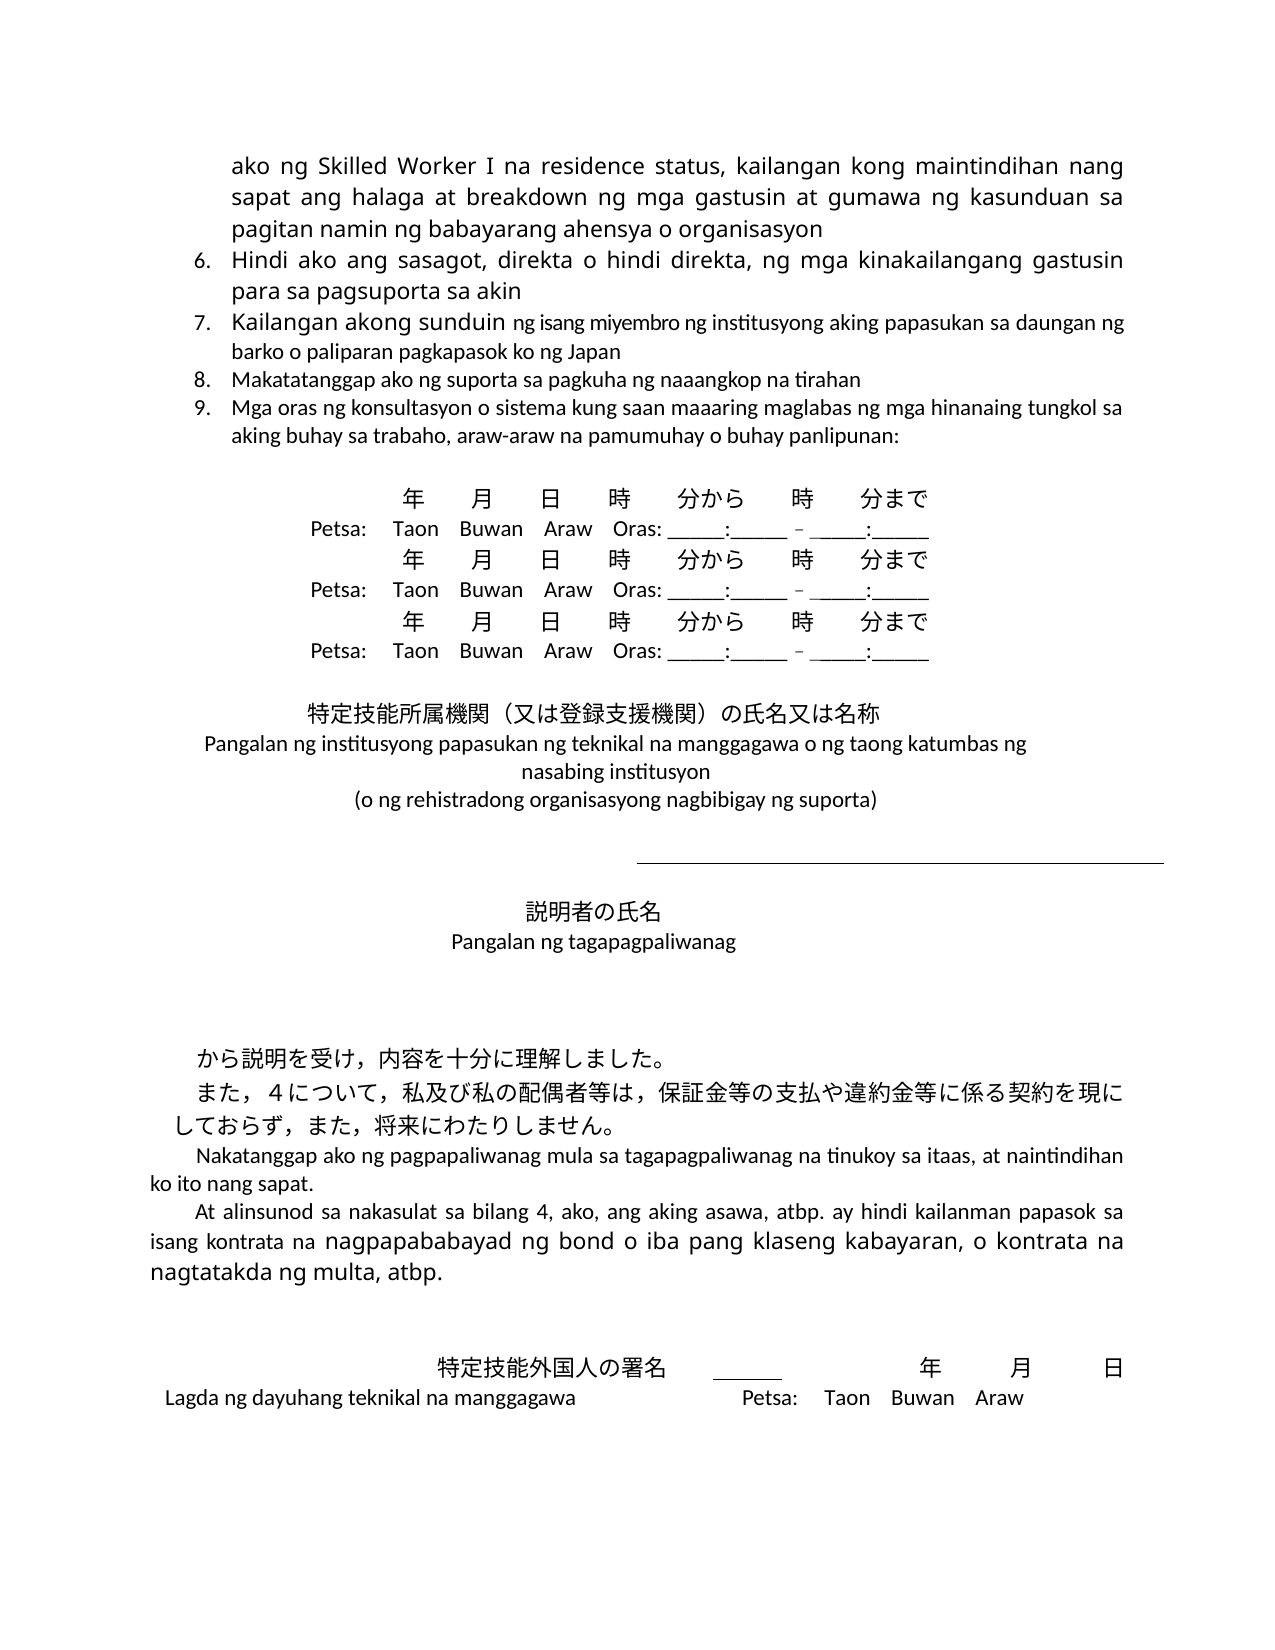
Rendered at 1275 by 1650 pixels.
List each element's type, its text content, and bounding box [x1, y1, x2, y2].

list Hindi ako ang sasagot, direkta o hindi direkta, ng mga kinakailangang gastusin para sa pagsuporta sa akin [194, 244, 1125, 306]
text 特定技能外国人の署名 年 月 日 [150, 1350, 1125, 1383]
text Nakatanggap ako ng pagpapaliwanag mula sa tagapagpaliwanag na tinukoy sa itaas, at naintindihan ko ito nang sapat. [150, 1141, 1125, 1197]
text Lagda ng dayuhang teknikal na manggagawa Petsa: Taon Buwan Araw [165, 1383, 1102, 1411]
text 説明者の氏名 [150, 894, 1037, 927]
list Mga oras ng konsultasyon o sistema kung saan maaaring maglabas ng mga hinanaing tungkol sa aking buhay sa trabaho, araw-araw na pamumuhay o buhay panlipunan: [194, 393, 1125, 449]
list Kailangan akong sunduin ng isang miyembro ng institusyong aking papasukan sa daungan ng barko o paliparan pagkapasok ko ng Japan [194, 306, 1125, 366]
text Pangalan ng tagapagpaliwanag [150, 927, 1037, 955]
text Petsa: Taon Buwan Araw Oras: _____:_____ – _____:_____ [150, 637, 1125, 664]
text (o ng rehistradong organisasyong nagbibigay ng suporta) [194, 785, 1037, 813]
text 年 月 日 時 分から 時 分まで [150, 481, 1125, 514]
text 特定技能所属機関（又は登録支援機関）の氏名又は名称 [150, 696, 1037, 729]
text また，４について，私及び私の配偶者等は，保証金等の支払や違約金等に係る契約を現にしておらず，また，将来にわたりしません。 [172, 1074, 1125, 1141]
text から説明を受け，内容を十分に理解しました。 [150, 1041, 1125, 1074]
text Pangalan ng institusyong papasukan ng teknikal na manggagawa o ng taong katumbas ng nasabing institusyon [194, 729, 1037, 785]
text 年 月 日 時 分から 時 分まで [150, 603, 1125, 637]
text 年 月 日 時 分から 時 分まで [150, 542, 1125, 575]
text Petsa: Taon Buwan Araw Oras: _____:_____ – _____:_____ [150, 514, 1125, 542]
text At alinsunod sa nakasulat sa bilang 4, ako, ang aking asawa, atbp. ay hindi kailanman papasok sa isang kontrata na nagpapababayad ng bond o iba pang klaseng kabayaran, o kontrata na nagtatakda ng multa, atbp. [150, 1197, 1125, 1288]
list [194, 150, 1125, 244]
list Makatatanggap ako ng suporta sa pagkuha ng naaangkop na tirahan [194, 366, 1125, 393]
text Petsa: Taon Buwan Araw Oras: _____:_____ – _____:_____ [150, 575, 1125, 603]
